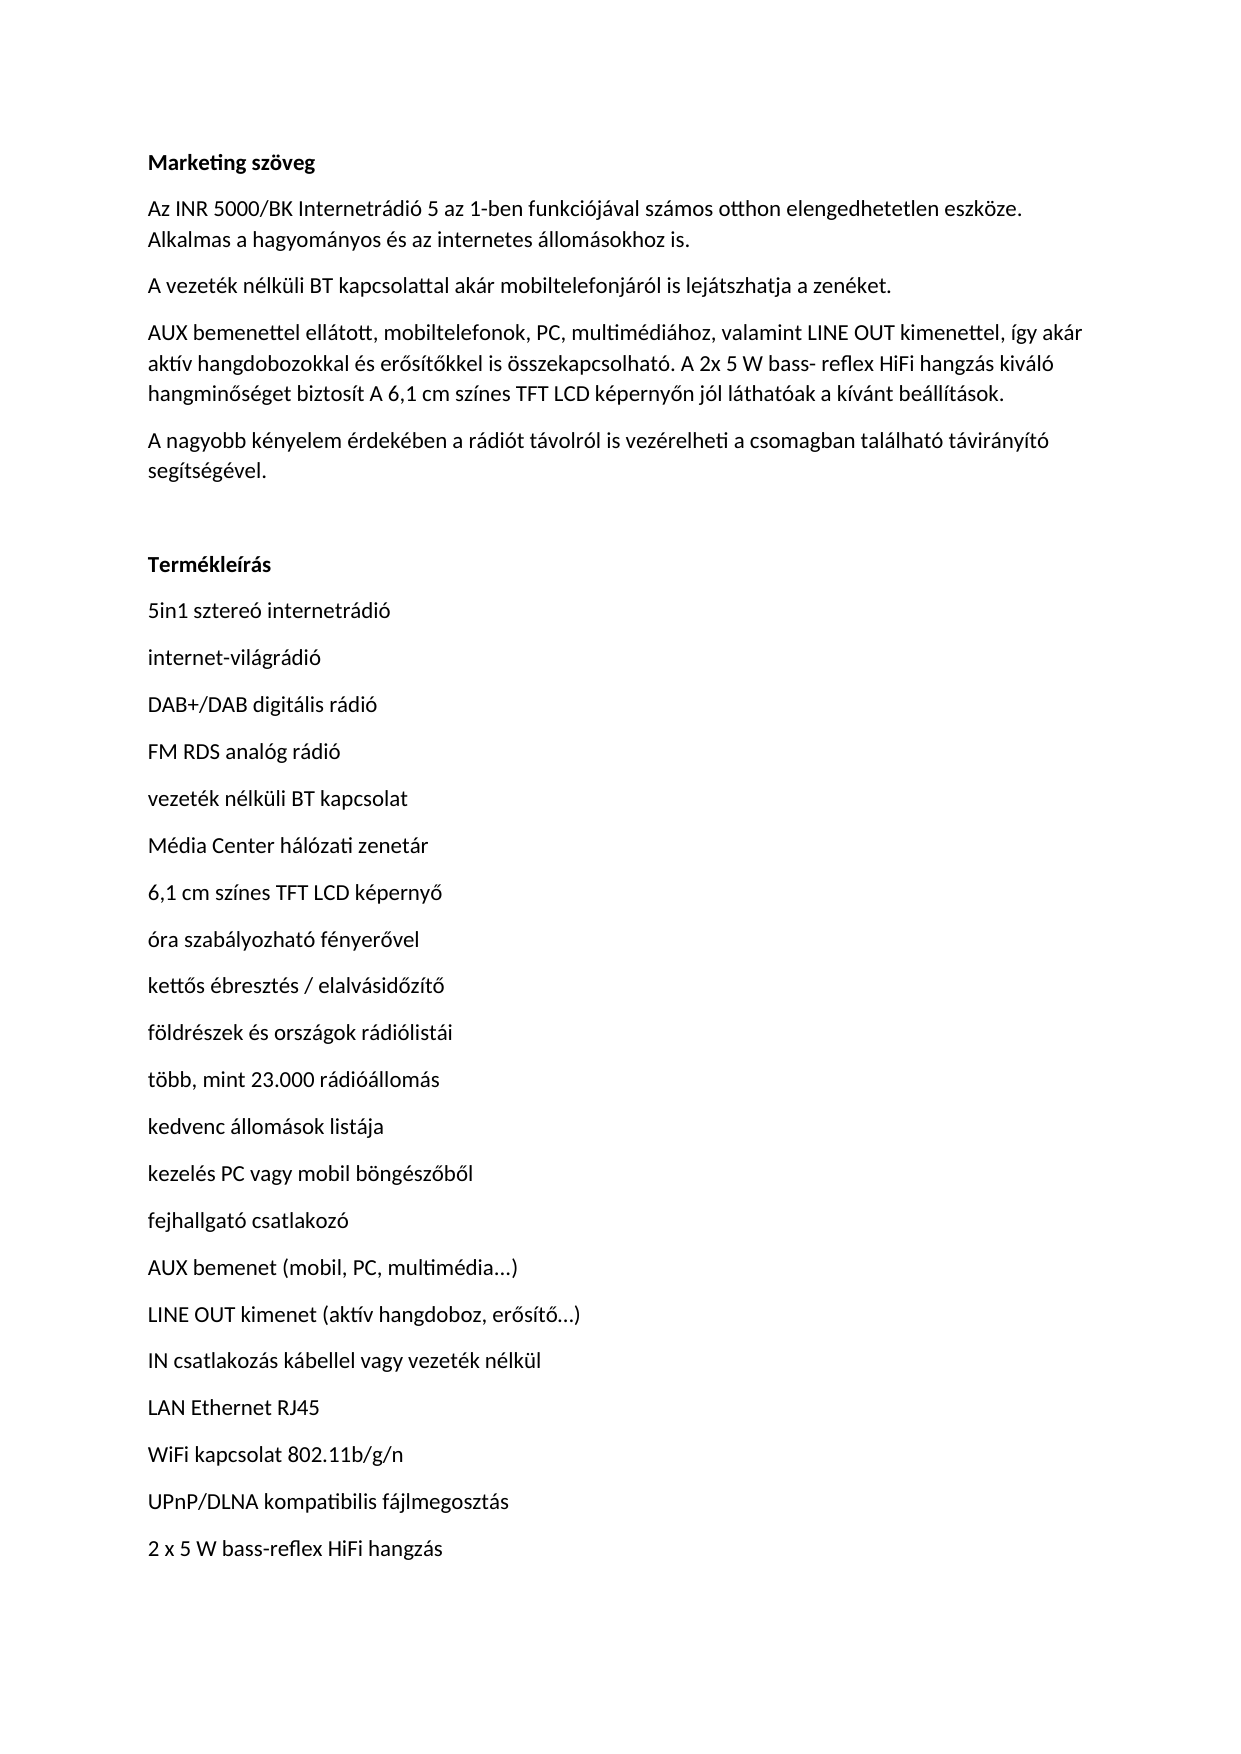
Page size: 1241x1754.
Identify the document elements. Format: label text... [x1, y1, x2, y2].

text WiFi kapcsolat 802.11b/g/n [148, 1440, 1093, 1468]
text A nagyobb kényelem érdekében a rádiót távolról is vezérelheti a csomagban található távirányító segítségével. [148, 426, 1093, 484]
text LINE OUT kimenet (aktív hangdoboz, erősítő…) [148, 1300, 1093, 1328]
text óra szabályozható fényerővel [148, 925, 1093, 953]
text LAN Ethernet RJ45 [148, 1393, 1093, 1421]
text IN csatlakozás kábellel vagy vezeték nélkül [148, 1347, 1093, 1374]
text AUX bemenettel ellátott, mobiltelefonok, PC, multimédiához, valamint LINE OUT kimenettel, így akár aktív hangdobozokkal és erősítőkkel is összekapcsolható. A 2x 5 W bass- reflex HiFi hangzás kiváló hangminőséget biztosít A 6,1 cm színes TFT LCD képernyőn jól láthatóak a kívánt beállítások. [148, 318, 1093, 407]
text DAB+/DAB digitális rádió [148, 690, 1093, 718]
text 6,1 cm színes TFT LCD képernyő [148, 878, 1093, 906]
text földrészek és országok rádiólistái [148, 1018, 1093, 1046]
text A vezeték nélküli BT kapcsolattal akár mobiltelefonjáról is lejátszhatja a zenéket. [148, 272, 1093, 299]
text vezeték nélküli BT kapcsolat [148, 784, 1093, 812]
text 5in1 sztereó internetrádió [148, 597, 1093, 624]
text Média Center hálózati zenetár [148, 831, 1093, 859]
text FM RDS analóg rádió [148, 737, 1093, 765]
text Az INR 5000/BK Internetrádió 5 az 1-ben funkciójával számos otthon elengedhetetlen eszköze. Alkalmas a hagyományos és az internetes állomásokhoz is. [148, 194, 1093, 253]
text fejhallgató csatlakozó [148, 1206, 1093, 1234]
text kettős ébresztés / elalvásidőzítő [148, 972, 1093, 999]
text több, mint 23.000 rádióállomás [148, 1065, 1093, 1093]
text internet-világrádió [148, 643, 1093, 671]
text kedvenc állomások listája [148, 1112, 1093, 1140]
text kezelés PC vagy mobil böngészőből [148, 1159, 1093, 1187]
text Marketing szöveg [148, 148, 1093, 176]
text Termékleírás [148, 550, 1093, 578]
text AUX bemenet (mobil, PC, multimédia...) [148, 1253, 1093, 1281]
text 2 x 5 W bass-reflex HiFi hangzás [148, 1534, 1093, 1562]
text UPnP/DLNA kompatibilis fájlmegosztás [148, 1487, 1093, 1515]
